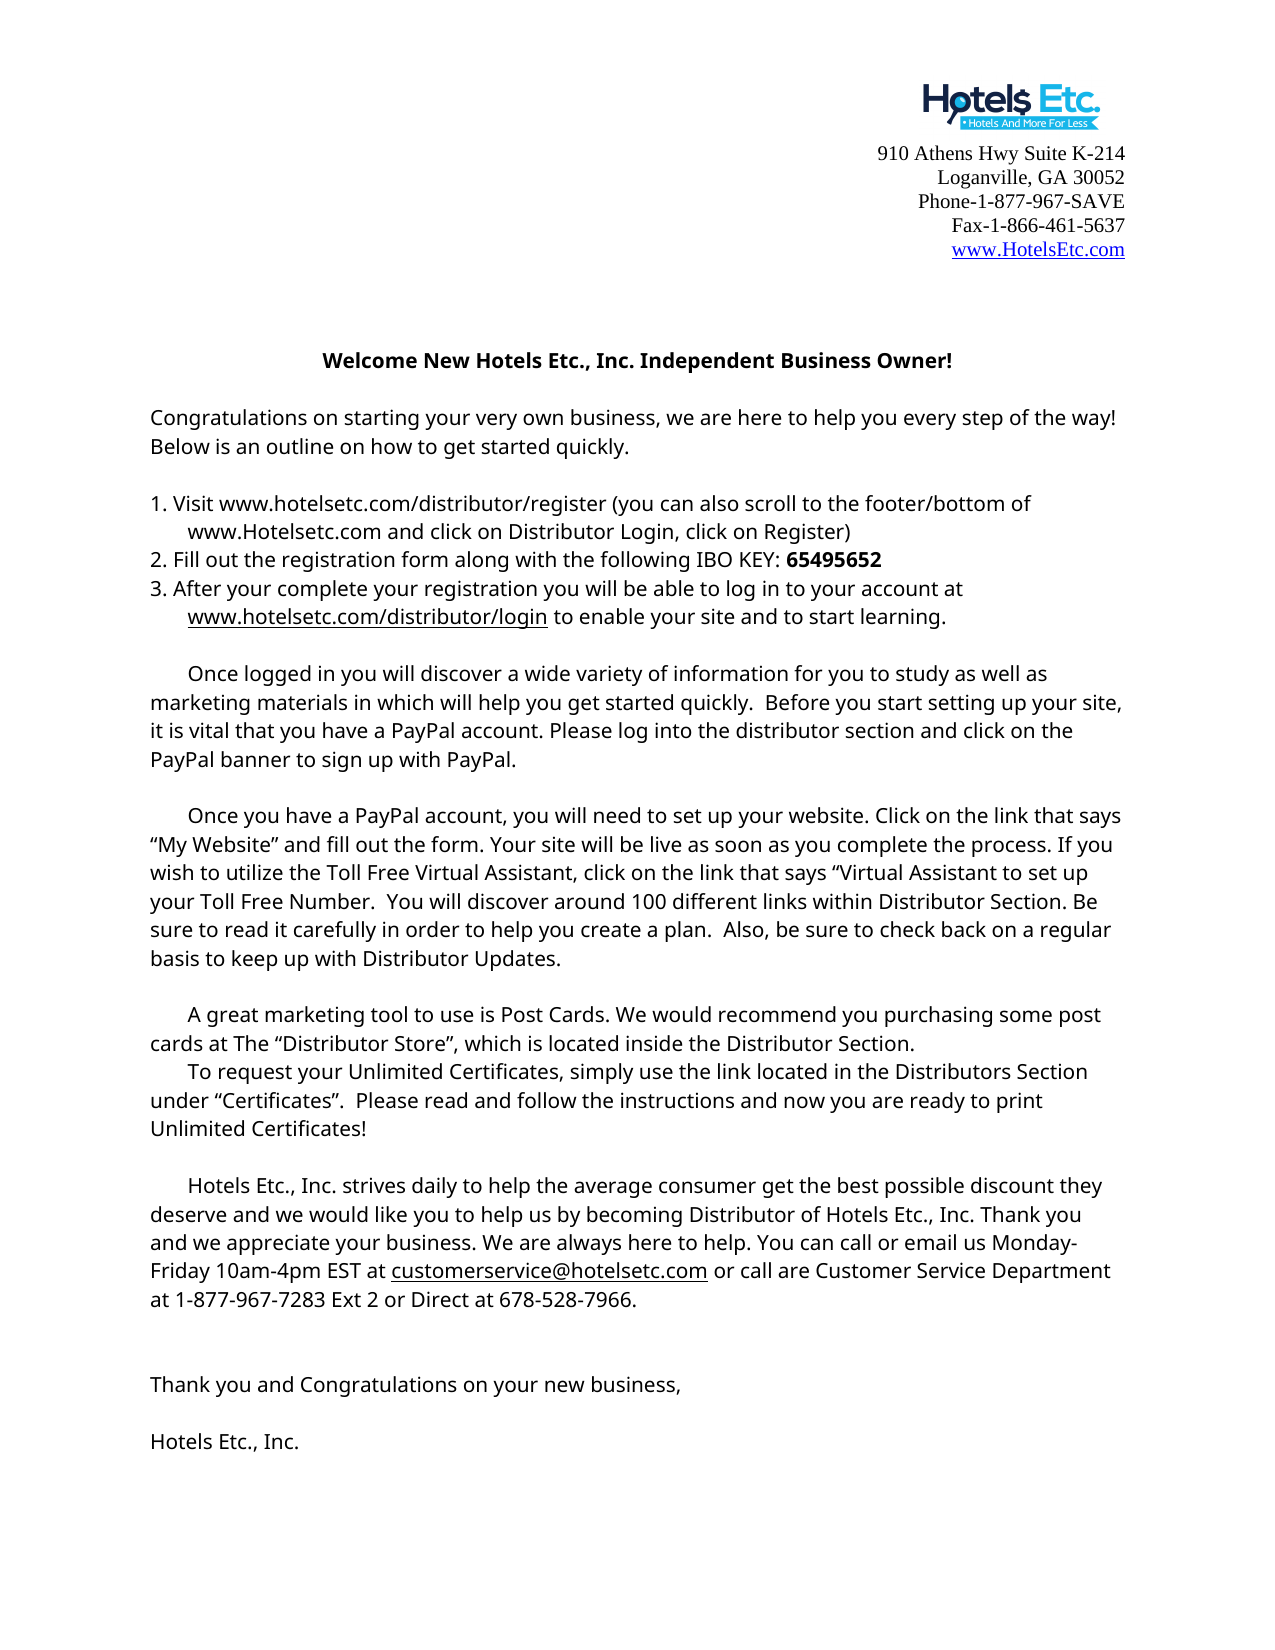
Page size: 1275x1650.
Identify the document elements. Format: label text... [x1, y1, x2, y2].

text Once logged in you will discover a wide variety of information for you to study as well as marketing materials in which will help you get started quickly. Before you start setting up your site, it is vital that you have a PayPal account. Please log into the distributor section and click on the PayPal banner to sign up with PayPal. [150, 659, 1125, 773]
text To request your Unlimited Certificates, simply use the link located in the Distributors Section under “Certificates”. Please read and follow the instructions and now you are ready to print Unlimited Certificates! [150, 1057, 1125, 1143]
text Hotels Etc., Inc. strives daily to help the average consumer get the best possible discount they deserve and we would like you to help us by becoming Distributor of Hotels Etc., Inc. Thank you and we appreciate your business. We are always here to help. You can call or email us Monday-Friday 10am-4pm EST at customerservice@hotelsetc.com or call are Customer Service Department at 1-877-967-7283 Ext 2 or Direct at 678-528-7966. [150, 1171, 1125, 1313]
picture [918, 75, 1107, 141]
text Hotels Etc., Inc. [150, 1427, 1125, 1456]
text Congratulations on starting your very own business, we are here to help you every step of the way! Below is an outline on how to get started quickly. [150, 403, 1125, 460]
text 2. Fill out the registration form along with the following IBO KEY: 65495652 [150, 546, 1125, 574]
text Welcome New Hotels Etc., Inc. Independent Business Owner! [150, 347, 1125, 375]
text 1. Visit www.hotelsetc.com/distributor/register (you can also scroll to the footer/bottom of www.Hotelsetc.com and click on Distributor Login, click on Register) [150, 489, 1125, 546]
text 3. After your complete your registration you will be able to log in to your account at www.hotelsetc.com/distributor/login to enable your site and to start learning. [150, 574, 1125, 631]
text A great marketing tool to use is Post Cards. We would recommend you purchasing some post cards at The “Distributor Store”, which is located inside the Distributor Section. [150, 1001, 1125, 1057]
text Thank you and Congratulations on your new business, [150, 1370, 1125, 1399]
text Once you have a PayPal account, you will need to set up your website. Click on the link that says “My Website” and fill out the form. Your site will be live as soon as you complete the process. If you wish to utilize the Toll Free Virtual Assistant, click on the link that says “Virtual Assistant to set up your Toll Free Number. You will discover around 100 different links within Distributor Section. Be sure to read it carefully in order to help you create a plan. Also, be sure to check back on a regular basis to keep up with Distributor Updates. [150, 802, 1125, 972]
